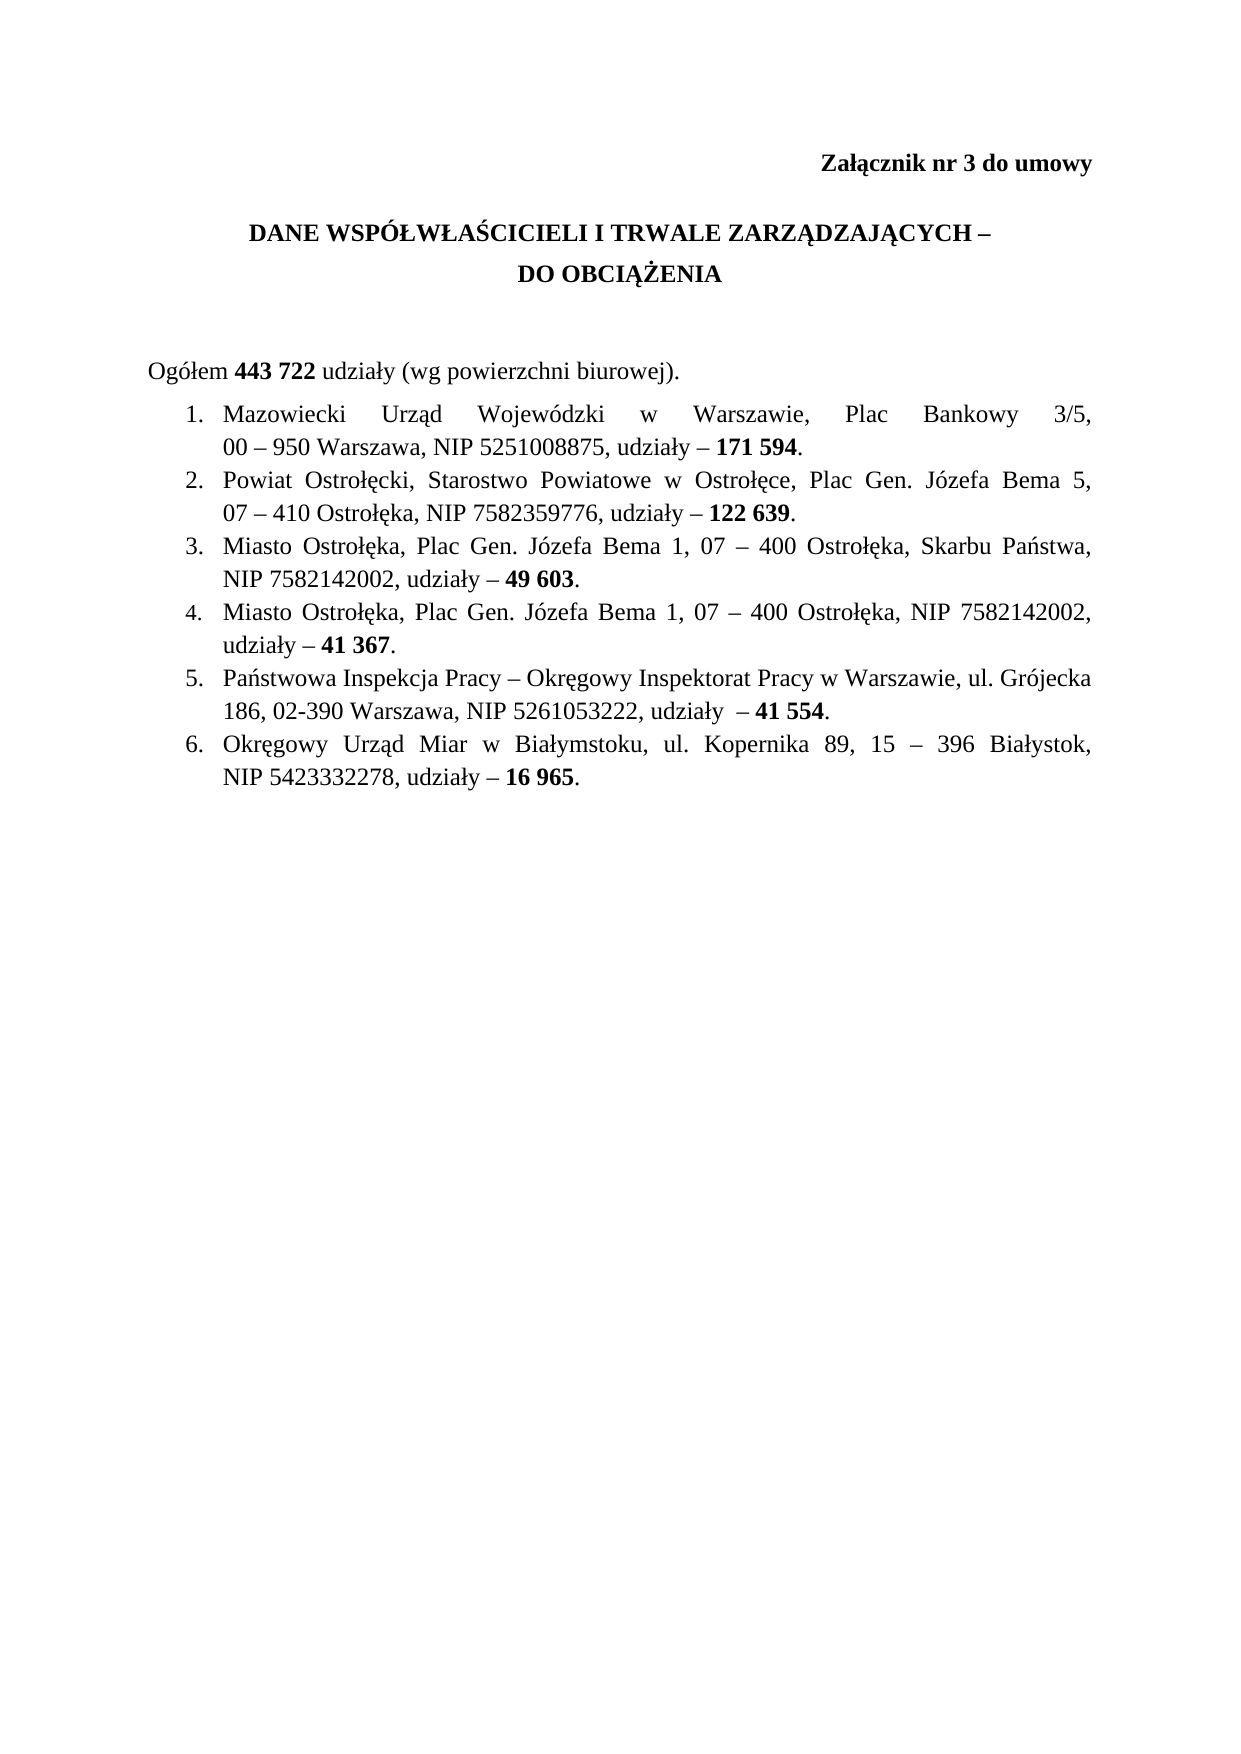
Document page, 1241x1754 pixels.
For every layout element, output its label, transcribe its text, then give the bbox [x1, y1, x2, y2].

text Załącznik nr 3 do umowy [148, 148, 1093, 176]
text DANE WSPÓŁWŁAŚCICIELI I TRWALE ZARZĄDZAJĄCYCH – [147, 218, 1093, 246]
list Powiat Ostrołęcki, Starostwo Powiatowe w Ostrołęce, Plac Gen. Józefa Bema 5, 07 – 410 Ostrołęka, NIP 7582359776, udziały – 122 639. [185, 465, 1093, 527]
text Ogółem 443 722 udziały (wg powierzchni biurowej). [148, 356, 1093, 384]
list Miasto Ostrołęka, Plac Gen. Józefa Bema 1, 07 – 400 Ostrołęka, NIP 7582142002, udziały – 41 367. [185, 597, 1093, 659]
list Miasto Ostrołęka, Plac Gen. Józefa Bema 1, 07 – 400 Ostrołęka, Skarbu Państwa, NIP 7582142002, udziały – 49 603. [185, 531, 1093, 593]
text DO OBCIĄŻENIA [147, 259, 1093, 288]
list Państwowa Inspekcja Pracy – Okręgowy Inspektorat Pracy w Warszawie, ul. Grójecka 186, 02-390 Warszawa, NIP 5261053222, udziały – 41 554. [185, 663, 1093, 725]
list Okręgowy Urząd Miar w Białymstoku, ul. Kopernika 89, 15 – 396 Białystok, NIP 5423332278, udziały – 16 965. [185, 729, 1093, 791]
list Mazowiecki Urząd Wojewódzki w Warszawie, Plac Bankowy 3/5, 00 – 950 Warszawa, NIP 5251008875, udziały – 171 594. [185, 399, 1093, 461]
